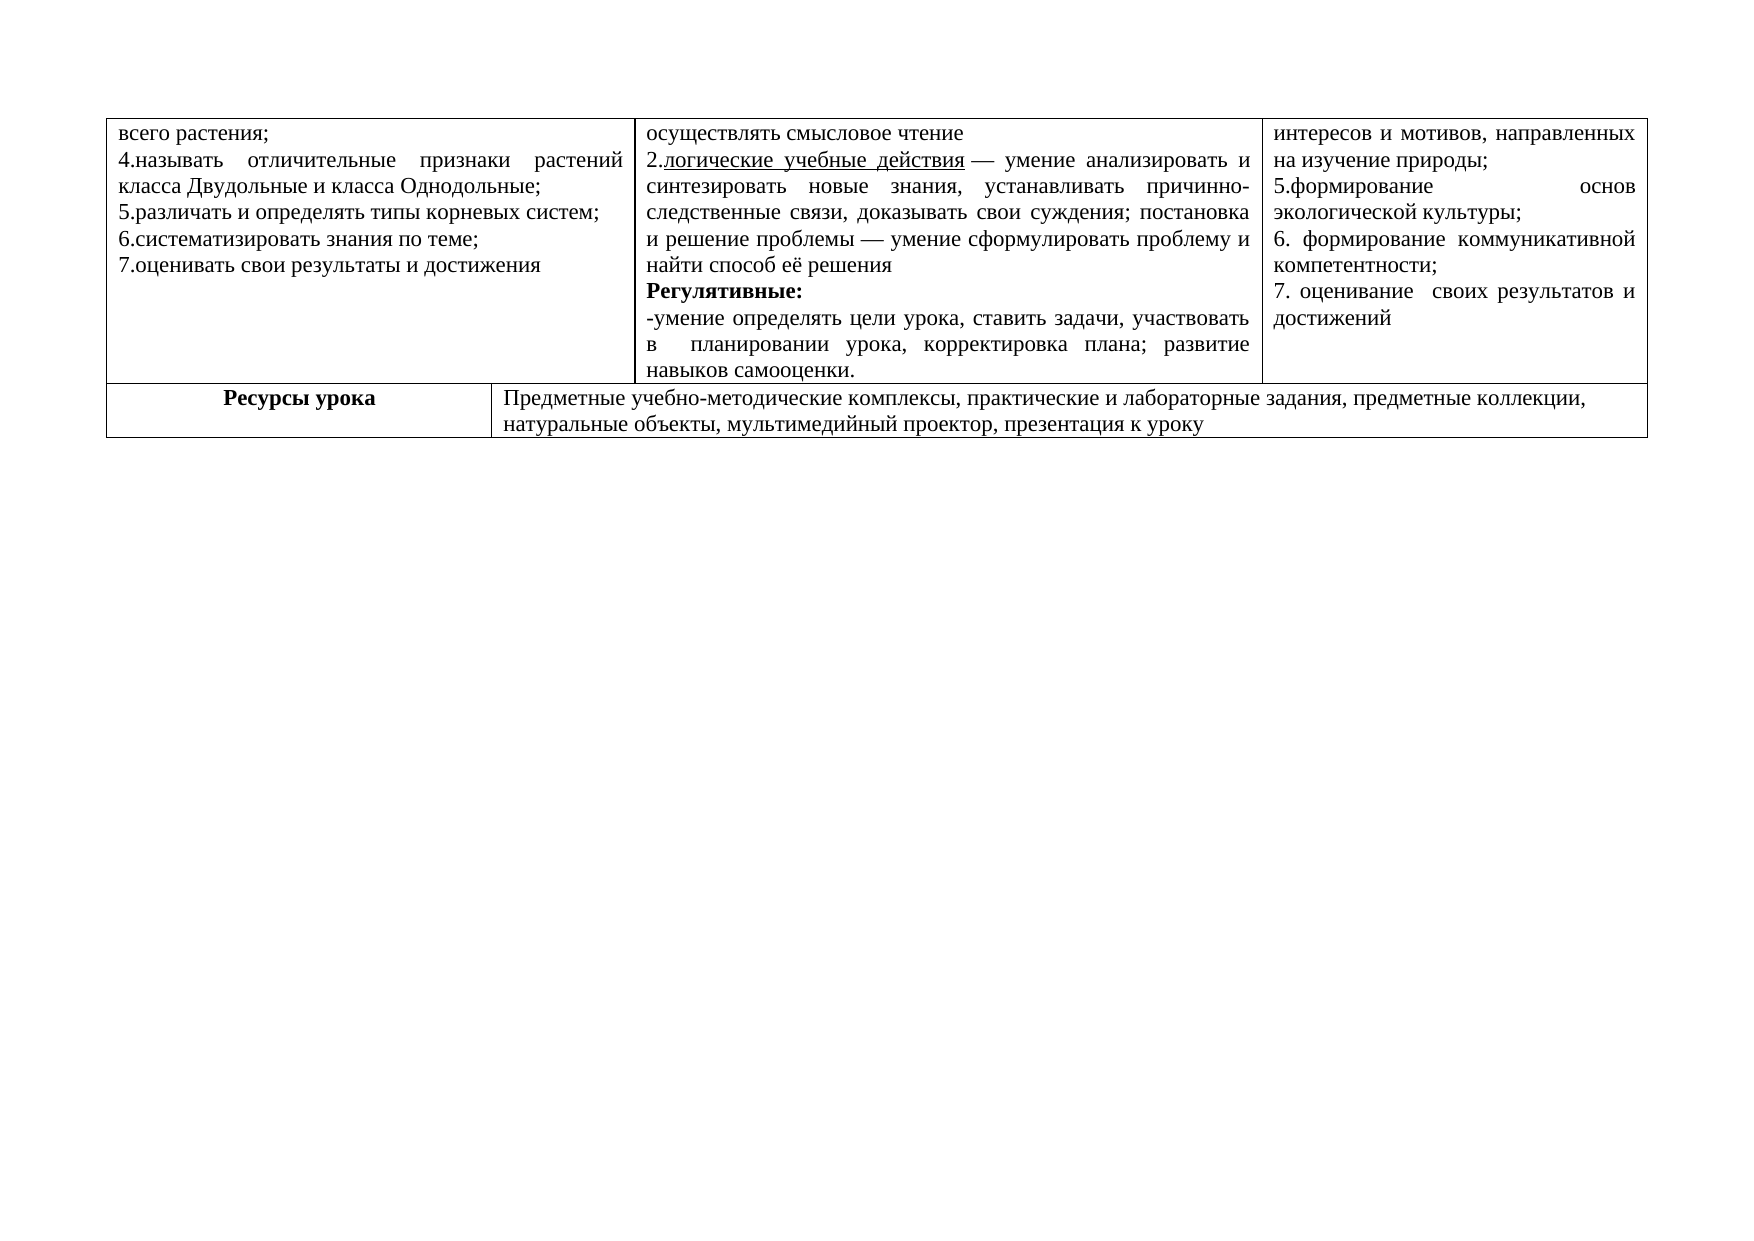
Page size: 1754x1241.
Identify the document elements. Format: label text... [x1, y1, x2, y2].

table_cell Предметные учебно-методические комплексы, практические и лабораторные задания, предметные коллекции, натуральные объекты, мультимедийный проектор, презентация к уроку [492, 384, 1647, 437]
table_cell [107, 119, 634, 383]
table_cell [1263, 119, 1647, 383]
table_cell Ресурсы урока [107, 384, 491, 437]
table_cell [636, 119, 1262, 383]
